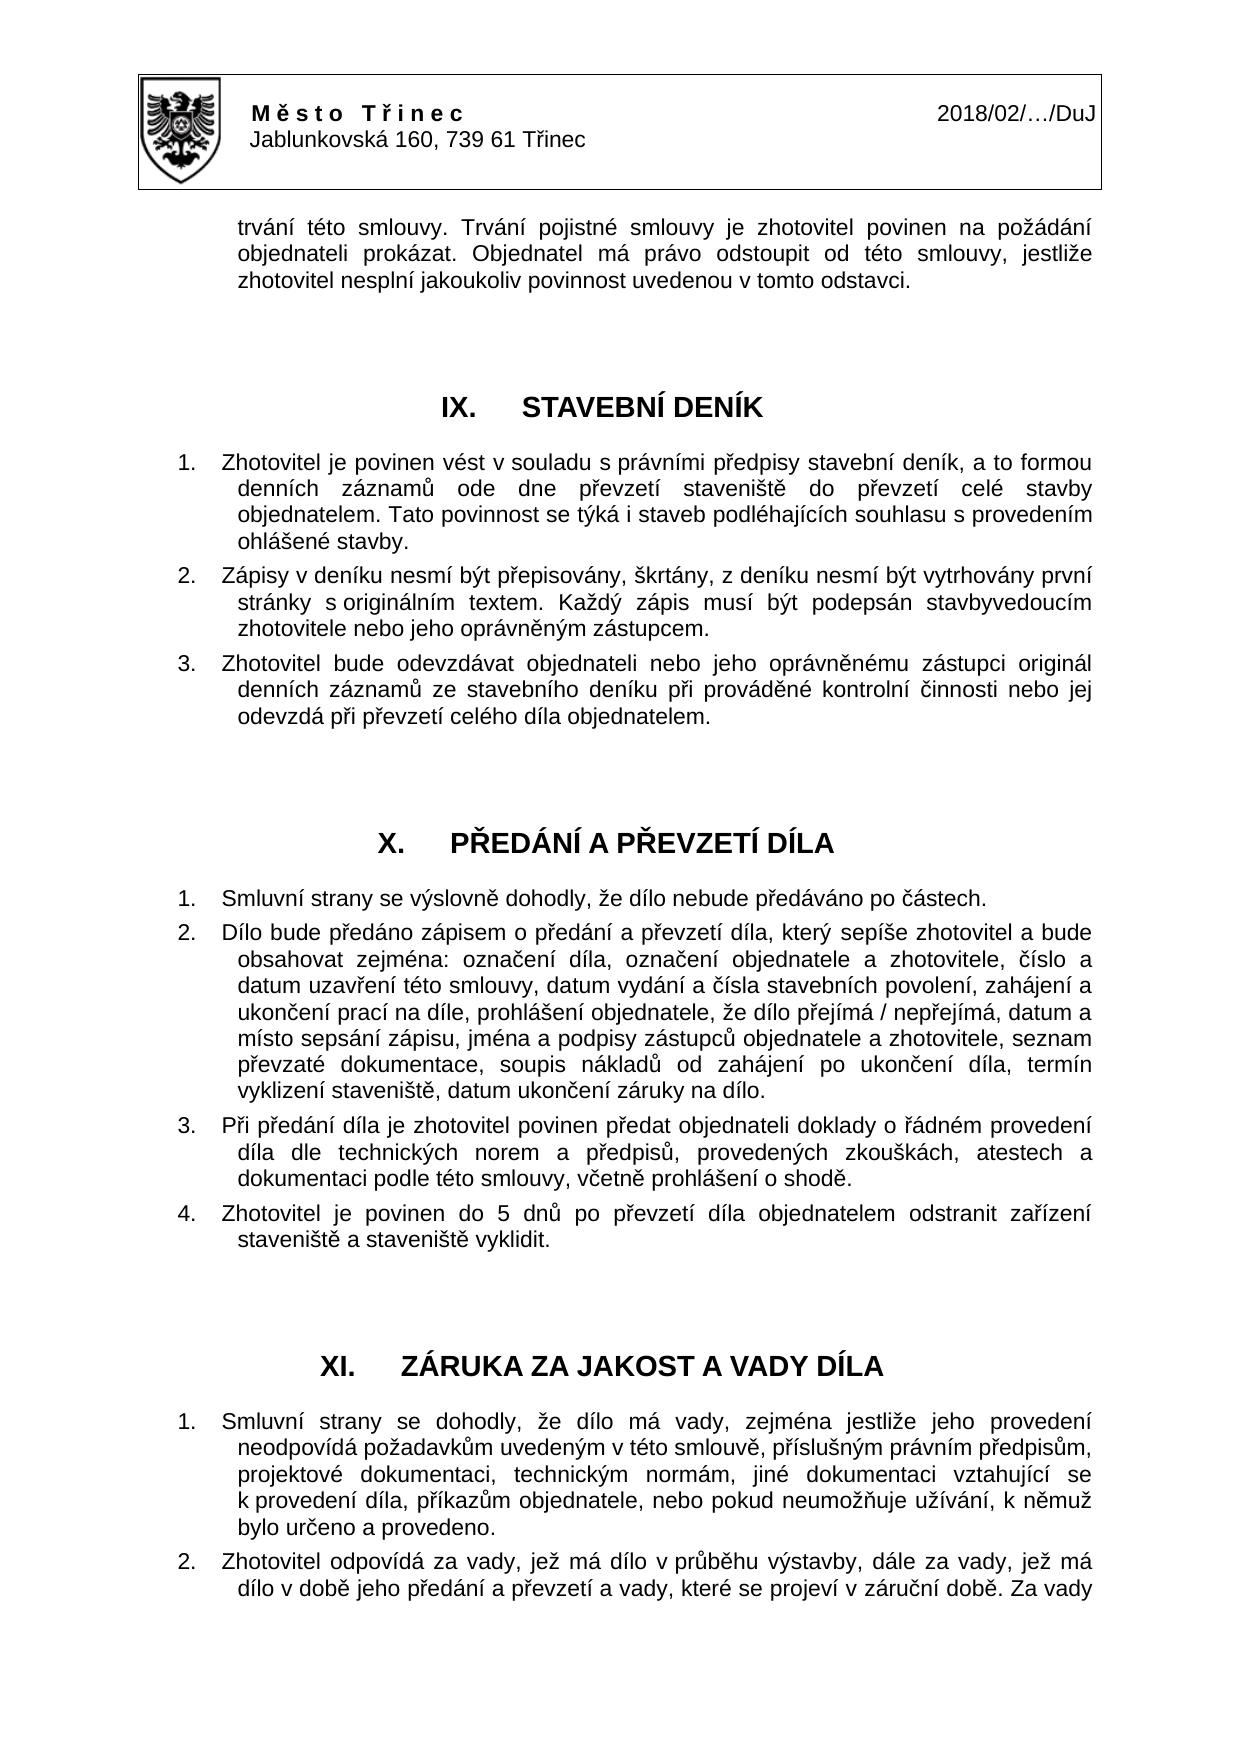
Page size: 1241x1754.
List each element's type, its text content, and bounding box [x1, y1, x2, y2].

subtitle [177, 1548, 1093, 1601]
subtitle STAVEBNÍ DENÍK [148, 390, 1093, 424]
subtitle 2. Zápisy v deníku nesmí být přepisovány, škrtány, z deníku nesmí být vytrhovány první stránky s originálním textem. Každý zápis musí být podepsán stavbyvedoucím zhotovitele nebo jeho oprávněným zástupcem. [177, 562, 1093, 642]
subtitle ZÁRUKA ZA JAKOST A VADY DÍLA [148, 1349, 1093, 1383]
subtitle 2. Dílo bude předáno zápisem o předání a převzetí díla, který sepíše zhotovitel a bude obsahovat zejména: označení díla, označení objednatele a zhotovitele, číslo a datum uzavření této smlouvy, datum vydání a čísla stavebních povolení, zahájení a ukončení prací na díle, prohlášení objednatele, že dílo přejímá / nepřejímá, datum a místo sepsání zápisu, jména a podpisy zástupců objednatele a zhotovitele, seznam převzaté dokumentace, soupis nákladů od zahájení po ukončení díla, termín vyklizení staveniště, datum ukončení záruky na dílo. [177, 919, 1093, 1104]
subtitle 1. Smluvní strany se dohodly, že dílo má vady, zejména jestliže jeho provedení neodpovídá požadavkům uvedeným v této smlouvě, příslušným právním předpisům, projektové dokumentaci, technickým normám, jiné dokumentaci vztahující se k provedení díla, příkazům objednatele, nebo pokud neumožňuje užívání, k němuž bylo určeno a provedeno. [177, 1408, 1093, 1540]
subtitle 1. Smluvní strany se výslovně dohodly, že dílo nebude předáváno po částech. [177, 885, 1093, 911]
subtitle PŘEDÁNÍ A PŘEVZETÍ DÍLA [148, 826, 1093, 860]
subtitle 1. Zhotovitel je povinen vést v souladu s právními předpisy stavební deník, a to formou denních záznamů ode dne převzetí staveniště do převzetí celé stavby objednatelem. Tato povinnost se týká i staveb podléhajících souhlasu s provedením ohlášené stavby. [177, 449, 1093, 554]
subtitle 3. Při předání díla je zhotovitel povinen předat objednateli doklady o řádném provedení díla dle technických norem a předpisů, provedených zkouškách, atestech a dokumentaci podle této smlouvy, včetně prohlášení o shodě. [177, 1112, 1093, 1191]
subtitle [177, 214, 1093, 293]
subtitle 4. Zhotovitel je povinen do 5 dnů po převzetí díla objednatelem odstranit zařízení staveniště a staveniště vyklidit. [177, 1199, 1093, 1252]
subtitle 3. Zhotovitel bude odevzdávat objednateli nebo jeho oprávněnému zástupci originál denních záznamů ze stavebního deníku při prováděné kontrolní činnosti nebo jej odevzdá při převzetí celého díla objednatelem. [177, 650, 1093, 729]
